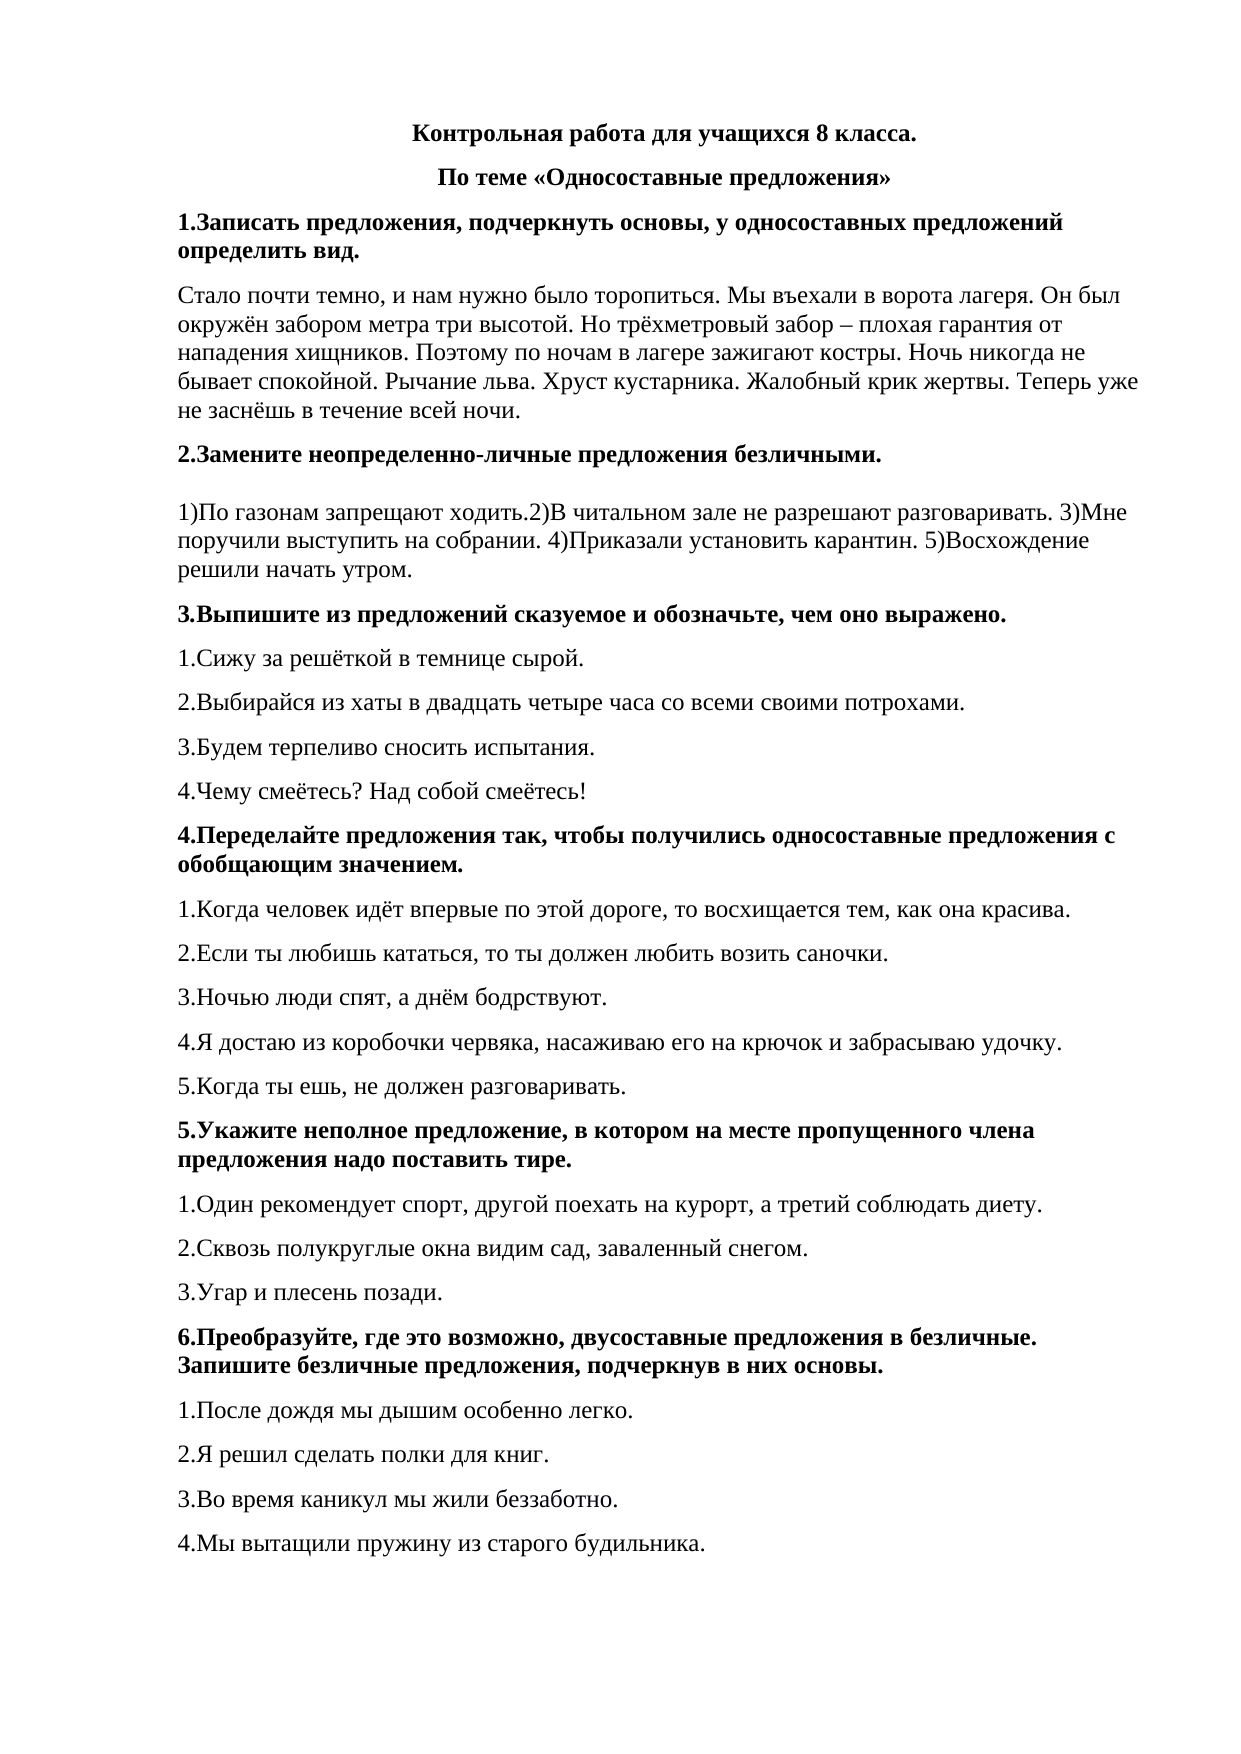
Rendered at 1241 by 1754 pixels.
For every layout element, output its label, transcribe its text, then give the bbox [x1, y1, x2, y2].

text 1.Когда человек идёт впервые по этой дороге, то восхищается тем, как она красива. [177, 894, 1152, 922]
text 2.Замените неопределенно-личные предложения безличными. 1)По газонам запрещают ходить.2)В читальном зале не разрешают разговаривать. 3)Мне поручили выступить на собрании. 4)Приказали установить карантин. 5)Восхождение решили начать утром. [177, 439, 1152, 583]
text Контрольная работа для учащихся 8 класса. [177, 118, 1152, 147]
text 1.Один рекомендует спорт, другой поехать на курорт, а третий соблюдать диету. [177, 1189, 1152, 1217]
text 1.Сижу за решёткой в темнице сырой. [177, 643, 1152, 672]
text 1.После дождя мы дышим особенно легко. [177, 1395, 1152, 1424]
text 5.Укажите неполное предложение, в котором на месте пропущенного члена предложения надо поставить тире. [177, 1116, 1152, 1173]
text 4.Чему смеётесь? Над собой смеётесь! [177, 776, 1152, 805]
text 1.Записать предложения, подчеркнуть основы, у односоставных предложений определить вид. [177, 207, 1152, 264]
text 3.Будем терпеливо сносить испытания. [177, 732, 1152, 761]
text 2.Сквозь полукруглые окна видим сад, заваленный снегом. [177, 1233, 1152, 1262]
text 2.Выбирайся из хаты в двадцать четыре часа со всеми своими потрохами. [177, 687, 1152, 716]
text 2.Я решил сделать полки для книг. [177, 1439, 1152, 1468]
text 2.Если ты любишь кататься, то ты должен любить возить саночки. [177, 938, 1152, 967]
text Стало почти темно, и нам нужно было торопиться. Мы въехали в ворота лагеря. Он был окружён забором метра три высотой. Но трёхметровый забор – плохая гарантия от нападения хищников. Поэтому по ночам в лагере зажигают костры. Ночь никогда не бывает спокойной. Рычание льва. Хруст кустарника. Жалобный крик жертвы. Теперь уже не заснёшь в течение всей ночи. [177, 280, 1152, 424]
text 3.Угар и плесень позади. [177, 1277, 1152, 1306]
text 4.Я достаю из коробочки червяка, насаживаю его на крючок и забрасываю удочку. [177, 1027, 1152, 1056]
text 4.Мы вытащили пружину из старого будильника. [177, 1528, 1152, 1557]
text 5.Когда ты ешь, не должен разговаривать. [177, 1071, 1152, 1100]
text 3.Во время каникул мы жили беззаботно. [177, 1484, 1152, 1512]
text По теме «Односоставные предложения» [177, 162, 1152, 191]
text 3.Ночью люди спят, а днём бодрствуют. [177, 982, 1152, 1011]
text 6.Преобразуйте, где это возможно, двусоставные предложения в безличные. Запишите безличные предложения, подчеркнув в них основы. [177, 1322, 1152, 1379]
text 4.Переделайте предложения так, чтобы получились односоставные предложения с обобщающим значением. [177, 821, 1152, 878]
text 3.Выпишите из предложений сказуемое и обозначьте, чем оно выражено. [177, 599, 1152, 627]
